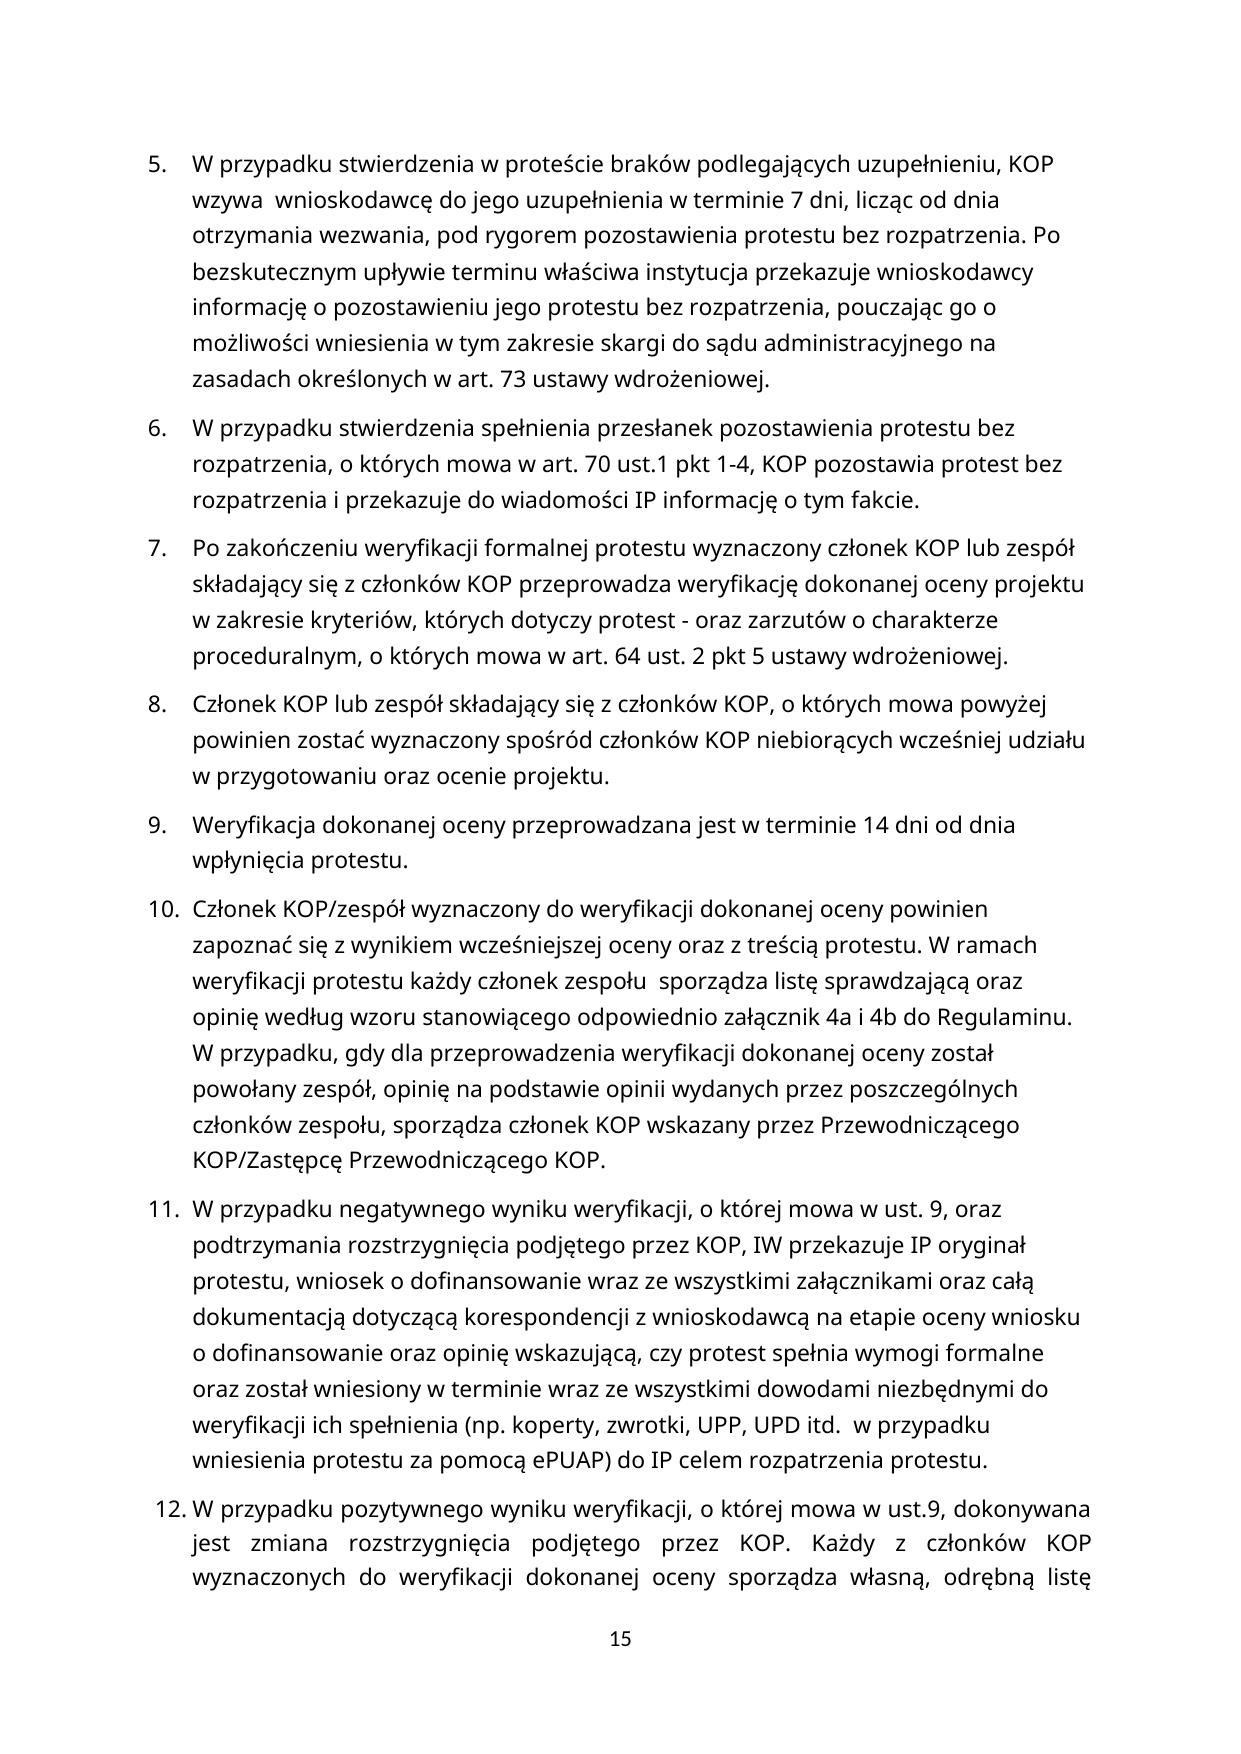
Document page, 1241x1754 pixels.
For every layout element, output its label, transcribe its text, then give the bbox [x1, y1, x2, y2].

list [154, 1493, 1093, 1592]
list W przypadku stwierdzenia w proteście braków podlegających uzupełnieniu, KOP wzywa wnioskodawcę do jego uzupełnienia w terminie 7 dni, licząc od dnia otrzymania wezwania, pod rygorem pozostawienia protestu bez rozpatrzenia. Po bezskutecznym upływie terminu właściwa instytucja przekazuje wnioskodawcy informację o pozostawieniu jego protestu bez rozpatrzenia, pouczając go o możliwości wniesienia w tym zakresie skargi do sądu administracyjnego na zasadach określonych w art. 73 ustawy wdrożeniowej. [148, 148, 1093, 394]
list Weryfikacja dokonanej oceny przeprowadzana jest w terminie 14 dni od dnia wpłynięcia protestu. [148, 808, 1093, 876]
list W przypadku stwierdzenia spełnienia przesłanek pozostawienia protestu bez rozpatrzenia, o których mowa w art. 70 ust.1 pkt 1-4, KOP pozostawia protest bez rozpatrzenia i przekazuje do wiadomości IP informację o tym fakcie. [148, 412, 1093, 515]
list Po zakończeniu weryfikacji formalnej protestu wyznaczony członek KOP lub zespół składający się z członków KOP przeprowadza weryfikację dokonanej oceny projektu w zakresie kryteriów, których dotyczy protest - oraz zarzutów o charakterze proceduralnym, o których mowa w art. 64 ust. 2 pkt 5 ustawy wdrożeniowej. [148, 532, 1093, 671]
list W przypadku negatywnego wyniku weryfikacji, o której mowa w ust. 9, oraz podtrzymania rozstrzygnięcia podjętego przez KOP, IW przekazuje IP oryginał protestu, wniosek o dofinansowanie wraz ze wszystkimi załącznikami oraz całą dokumentacją dotyczącą korespondencji z wnioskodawcą na etapie oceny wniosku o dofinansowanie oraz opinię wskazującą, czy protest spełnia wymogi formalne oraz został wniesiony w terminie wraz ze wszystkimi dowodami niezbędnymi do weryfikacji ich spełnienia (np. koperty, zwrotki, UPP, UPD itd. w przypadku wniesienia protestu za pomocą ePUAP) do IP celem rozpatrzenia protestu. [148, 1193, 1093, 1476]
list Członek KOP lub zespół składający się z członków KOP, o których mowa powyżej powinien zostać wyznaczony spośród członków KOP niebiorących wcześniej udziału w przygotowaniu oraz ocenie projektu. [148, 688, 1093, 791]
list Członek KOP/zespół wyznaczony do weryfikacji dokonanej oceny powinien zapoznać się z wynikiem wcześniejszej oceny oraz z treścią protestu. W ramach weryfikacji protestu każdy członek zespołu sporządza listę sprawdzającą oraz opinię według wzoru stanowiącego odpowiednio załącznik 4a i 4b do Regulaminu. W przypadku, gdy dla przeprowadzenia weryfikacji dokonanej oceny został powołany zespół, opinię na podstawie opinii wydanych przez poszczególnych członków zespołu, sporządza członek KOP wskazany przez Przewodniczącego KOP/Zastępcę Przewodniczącego KOP. [148, 893, 1093, 1176]
